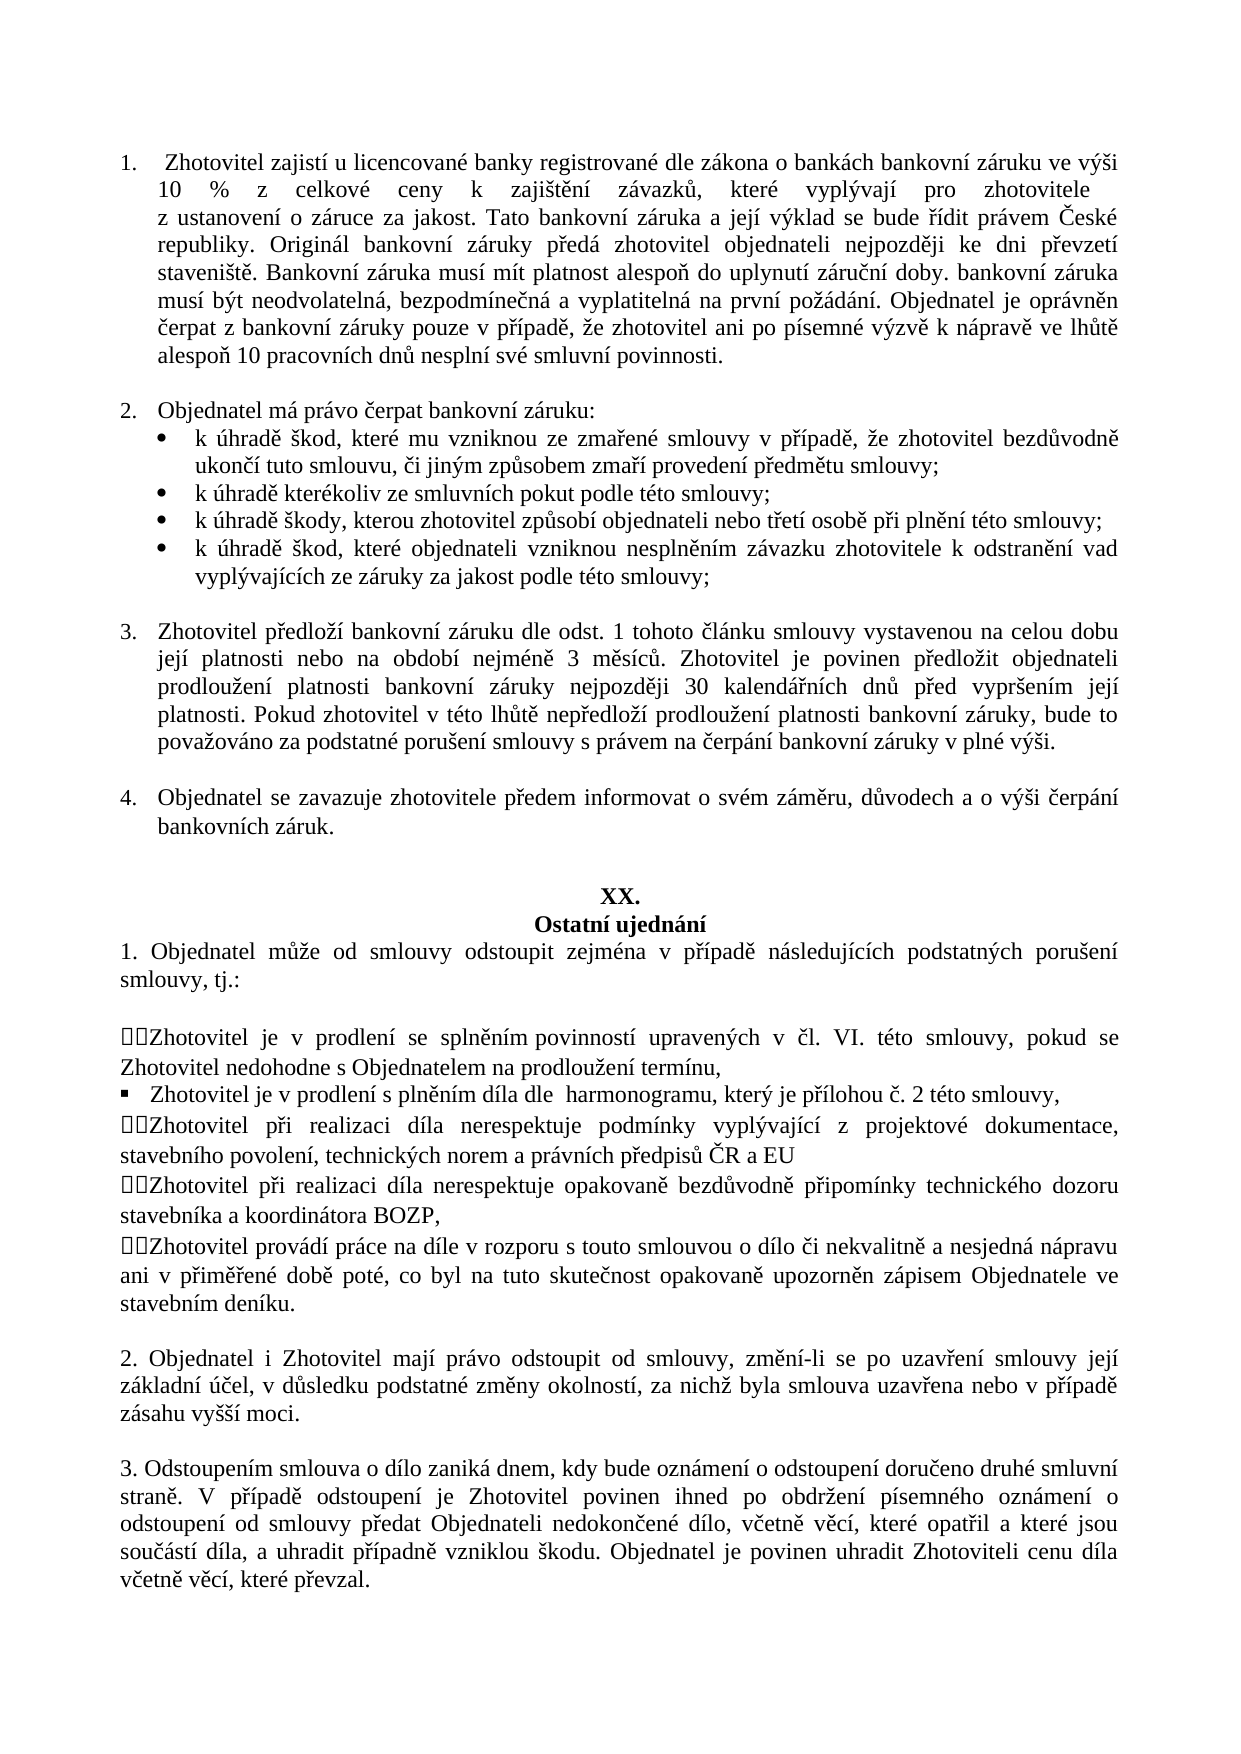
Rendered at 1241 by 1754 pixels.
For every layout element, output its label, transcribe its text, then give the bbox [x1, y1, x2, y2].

text Zhotovitel při realizaci díla nerespektuje podmínky vyplývající z projektové dokumentace, stavebního povolení, technických norem a právních předpisů ČR a EU [120, 1108, 1120, 1168]
list k úhradě škody, kterou zhotovitel způsobí objednateli nebo třetí osobě při plnění této smlouvy; [157, 506, 1120, 534]
text Zhotovitel při realizaci díla nerespektuje opakovaně bezdůvodně připomínky technického dozoru stavebníka a koordinátora BOZP, [120, 1168, 1120, 1228]
text Ostatní ujednání [120, 910, 1120, 937]
list k úhradě škod, které mu vzniknou ze zmařené smlouvy v případě, že zhotovitel bezdůvodně ukončí tuto smlouvu, či jiným způsobem zmaří provedení předmětu smlouvy; [157, 424, 1120, 479]
text Zhotovitel je v prodlení se splněním povinností upravených v čl. VI. této smlouvy, pokud se Zhotovitel nedohodne s Objednatelem na prodloužení termínu, [120, 1020, 1120, 1080]
text Zhotovitel provádí práce na díle v rozporu s touto smlouvou o dílo či nekvalitně a nesjedná nápravu ani v přiměřené době poté, co byl na tuto skutečnost opakovaně upozorněn zápisem Objednatele ve stavebním deníku. [120, 1228, 1120, 1316]
text 1. Objednatel může od smlouvy odstoupit zejména v případě následujících podstatných porušení smlouvy, tj.: [120, 937, 1120, 993]
list Objednatel má právo čerpat bankovní záruku: [120, 396, 1120, 424]
list Zhotovitel je v prodlení s plněním díla dle harmonogramu, který je přílohou č. 2 této smlouvy, [119, 1080, 1120, 1108]
text XX. [120, 882, 1120, 910]
list Zhotovitel zajistí u licencované banky registrované dle zákona o bankách bankovní záruku ve výši 10 % z celkové ceny k zajištění závazků, které vyplývají pro zhotovitele z ustanovení o záruce za jakost. Tato bankovní záruka a její výklad se bude řídit právem České republiky. Originál bankovní záruky předá zhotovitel objednateli nejpozději ke dni převzetí staveniště. Bankovní záruka musí mít platnost alespoň do uplynutí záruční doby. bankovní záruka musí být neodvolatelná, bezpodmínečná a vyplatitelná na první požádání. Objednatel je oprávněn čerpat z bankovní záruky pouze v případě, že zhotovitel ani po písemné výzvě k nápravě ve lhůtě alespoň 10 pracovních dnů nesplní své smluvní povinnosti. [120, 148, 1120, 368]
list Objednatel se zavazuje zhotovitele předem informovat o svém záměru, důvodech a o výši čerpání bankovních záruk. [120, 782, 1120, 840]
text 3. Odstoupením smlouva o dílo zaniká dnem, kdy bude oznámení o odstoupení doručeno druhé smluvní straně. V případě odstoupení je Zhotovitel povinen ihned po obdržení písemného oznámení o odstoupení od smlouvy předat Objednateli nedokončené dílo, včetně věcí, které opatřil a které jsou součástí díla, a uhradit případně vzniklou škodu. Objednatel je povinen uhradit Zhotoviteli cenu díla včetně věcí, které převzal. [120, 1454, 1120, 1592]
text 2. Objednatel i Zhotovitel mají právo odstoupit od smlouvy, změní-li se po uzavření smlouvy její základní účel, v důsledku podstatné změny okolností, za nichž byla smlouva uzavřena nebo v případě zásahu vyšší moci. [120, 1344, 1120, 1427]
list k úhradě kterékoliv ze smluvních pokut podle této smlouvy; [157, 479, 1120, 506]
list Zhotovitel předloží bankovní záruku dle odst. 1 tohoto článku smlouvy vystavenou na celou dobu její platnosti nebo na období nejméně 3 měsíců. Zhotovitel je povinen předložit objednateli prodloužení platnosti bankovní záruky nejpozději 30 kalendářních dnů před vypršením její platnosti. Pokud zhotovitel v této lhůtě nepředloží prodloužení platnosti bankovní záruky, bude to považováno za podstatné porušení smlouvy s právem na čerpání bankovní záruky v plné výši. [120, 617, 1120, 755]
list k úhradě škod, které objednateli vzniknou nesplněním závazku zhotovitele k odstranění vad vyplývajících ze záruky za jakost podle této smlouvy; [157, 534, 1120, 589]
